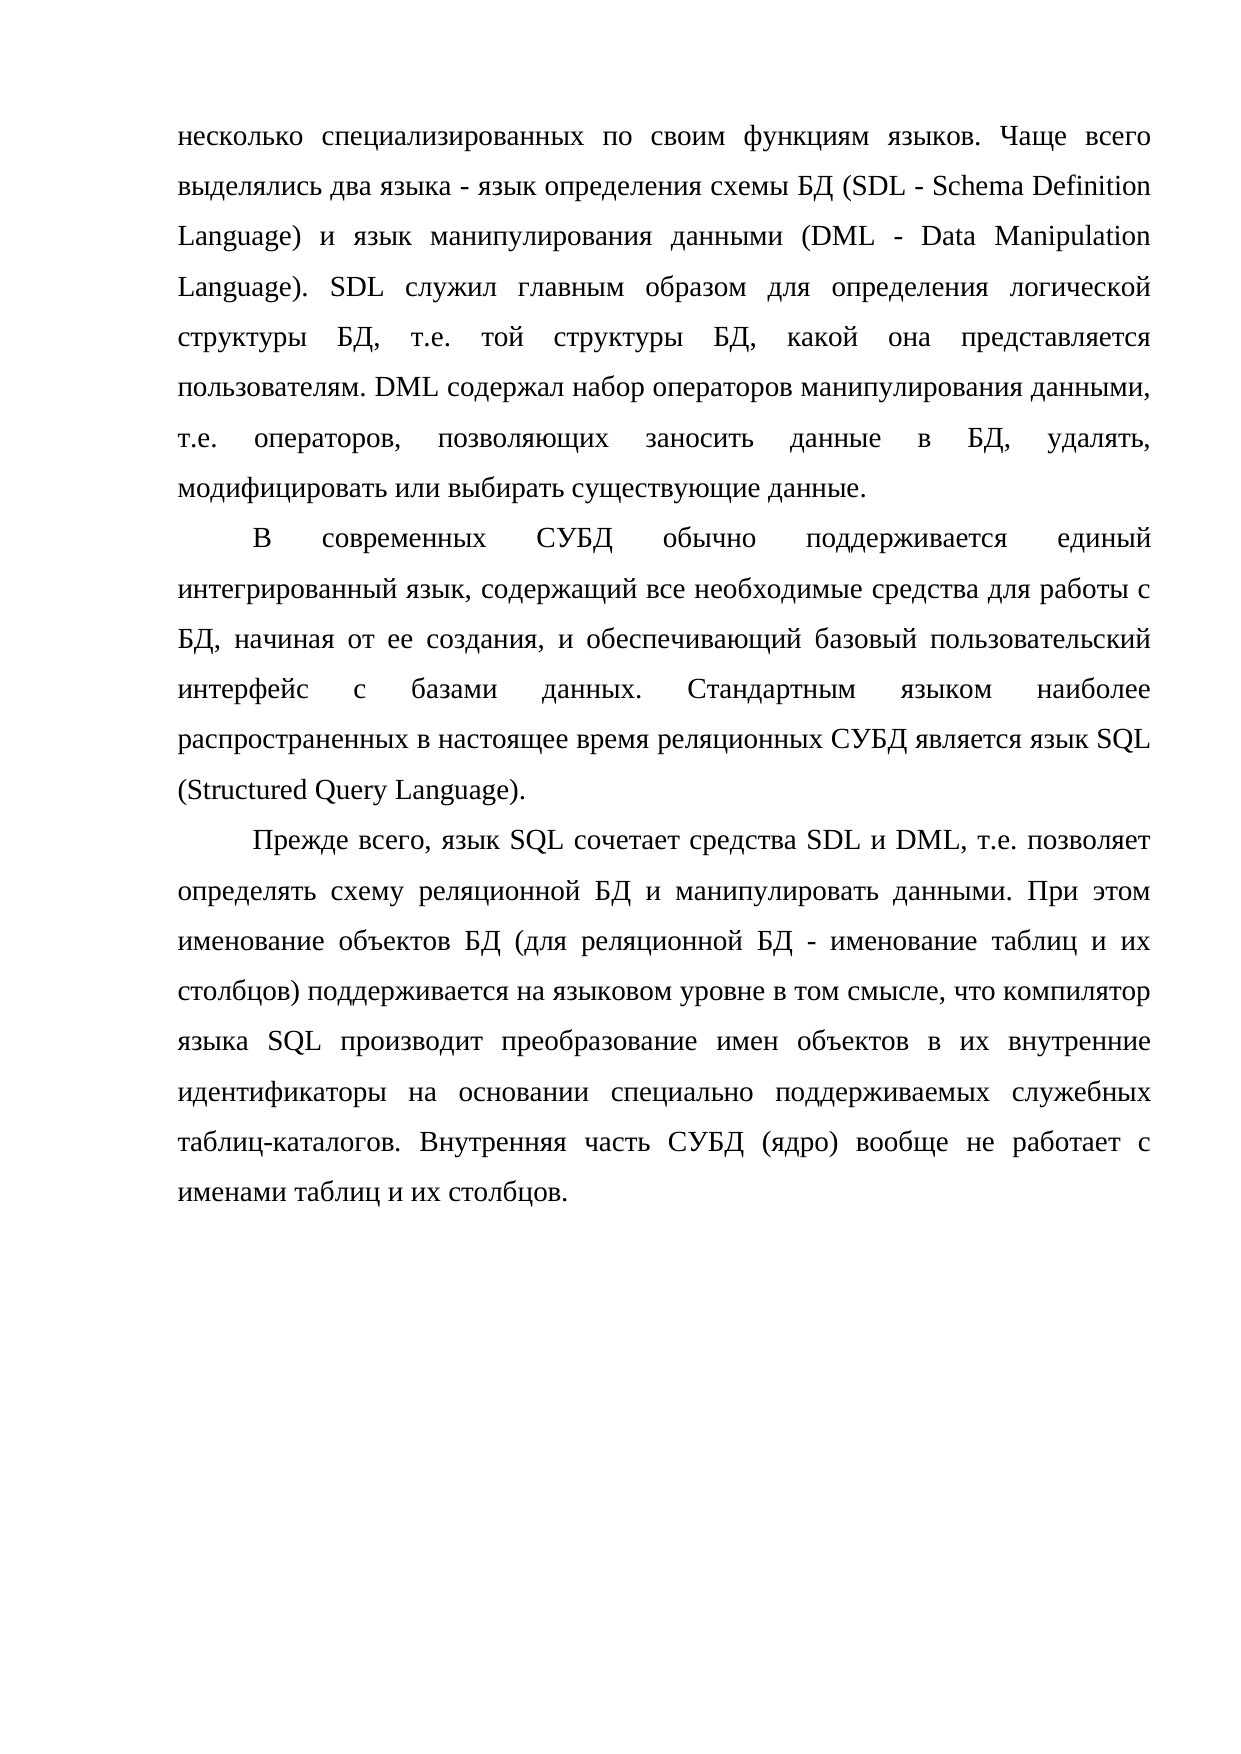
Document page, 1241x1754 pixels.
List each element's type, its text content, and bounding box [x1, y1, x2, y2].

text Прежде всего, язык SQL сочетает средства SDL и DML, т.е. позволяет определять схему реляционной БД и манипулировать данными. При этом именование объектов БД (для реляционной БД - именование таблиц и их столбцов) поддерживается на языковом уровне в том смысле, что компилятор языка SQL производит преобразование имен объектов в их внутренние идентификаторы на основании специально поддерживаемых служебных таблиц-каталогов. Внутренняя часть СУБД (ядро) вообще не работает с именами таблиц и их столбцов. [177, 822, 1152, 1208]
text В современных СУБД обычно поддерживается единый интегрированный язык, содержащий все необходимые средства для работы с БД, начиная от ее создания, и обеспечивающий базовый пользовательский интерфейс с базами данных. Стандартным языком наиболее распространенных в настоящее время реляционных СУБД является язык SQL (Structured Query Language). [177, 521, 1152, 806]
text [177, 118, 1152, 504]
